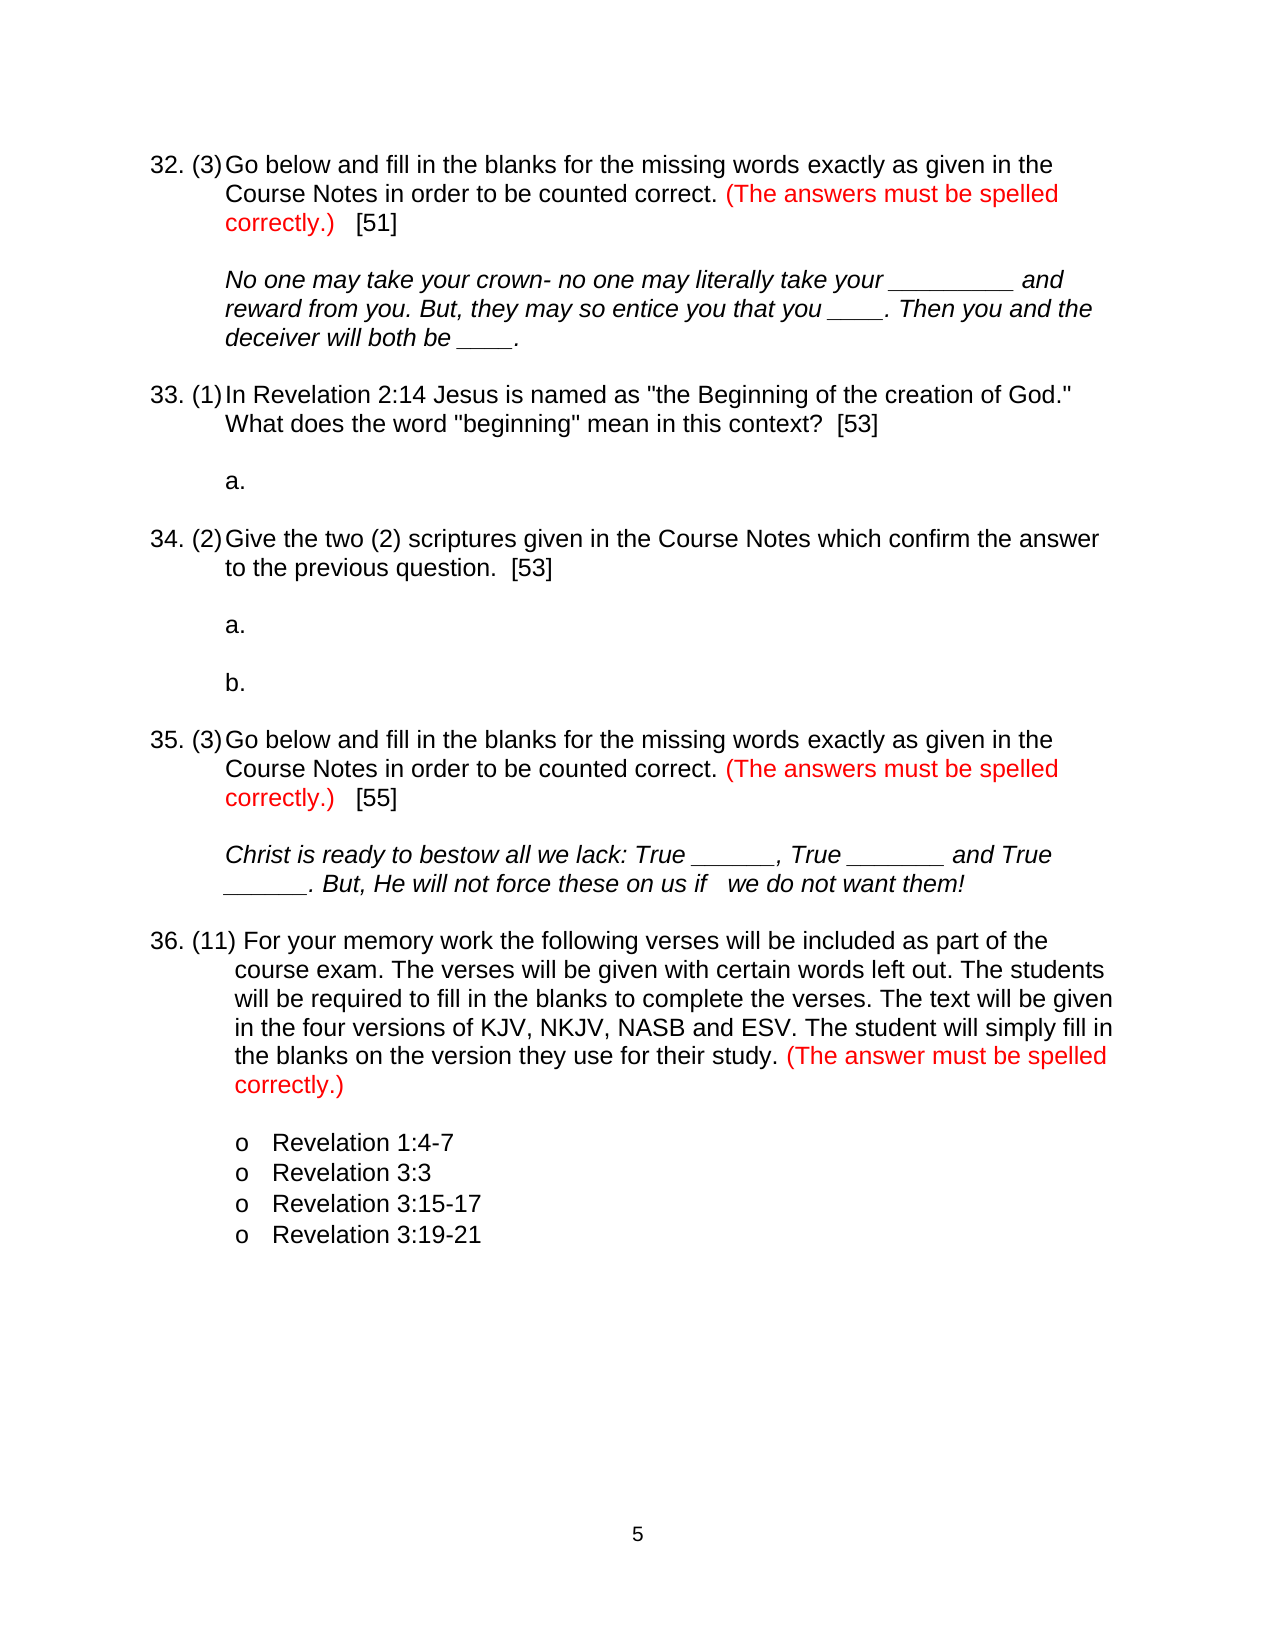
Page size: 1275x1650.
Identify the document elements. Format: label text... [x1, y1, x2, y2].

list Revelation 3:15-17 [234, 1189, 1125, 1220]
text 35. (3) Go below and fill in the blanks for the missing words exactly as given in the Course Notes in order to be counted correct. (The answers must be spelled correctly.) [55] [150, 725, 1125, 811]
text No one may take your crown- no one may literally take your _________ and reward from you. But, they may so entice you that you ____. Then you and the deceiver will both be ____. [225, 265, 1125, 351]
text a. [225, 610, 1125, 639]
list Revelation 1:4-7 [234, 1127, 1125, 1158]
text 33. (1) In Revelation 2:14 Jesus is named as "the Beginning of the creation of God." What does the word "beginning" mean in this context? [53] [150, 380, 1125, 437]
text 36. (11) For your memory work the following verses will be included as part of the course exam. The verses will be given with certain words left out. The students will be required to fill in the blanks to complete the verses. The text will be given in the four versions of KJV, NKJV, NASB and ESV. The student will simply fill in the blanks on the version they use for their study. (The answer must be spelled correctly.) [150, 926, 1125, 1099]
list Revelation 3:19-21 [234, 1220, 1125, 1251]
list Revelation 3:3 [234, 1158, 1125, 1189]
text a. [225, 466, 1125, 495]
text b. [225, 667, 1125, 696]
text 32. (3) Go below and fill in the blanks for the missing words exactly as given in the Course Notes in order to be counted correct. (The answers must be spelled correctly.) [51] [150, 150, 1125, 236]
text Christ is ready to bestow all we lack: True ______, True _______ and True ______. But, He will not force these on us if we do not want them! [225, 840, 1125, 897]
text 34. (2) Give the two (2) scriptures given in the Course Notes which confirm the answer to the previous question. [53] [150, 524, 1125, 581]
